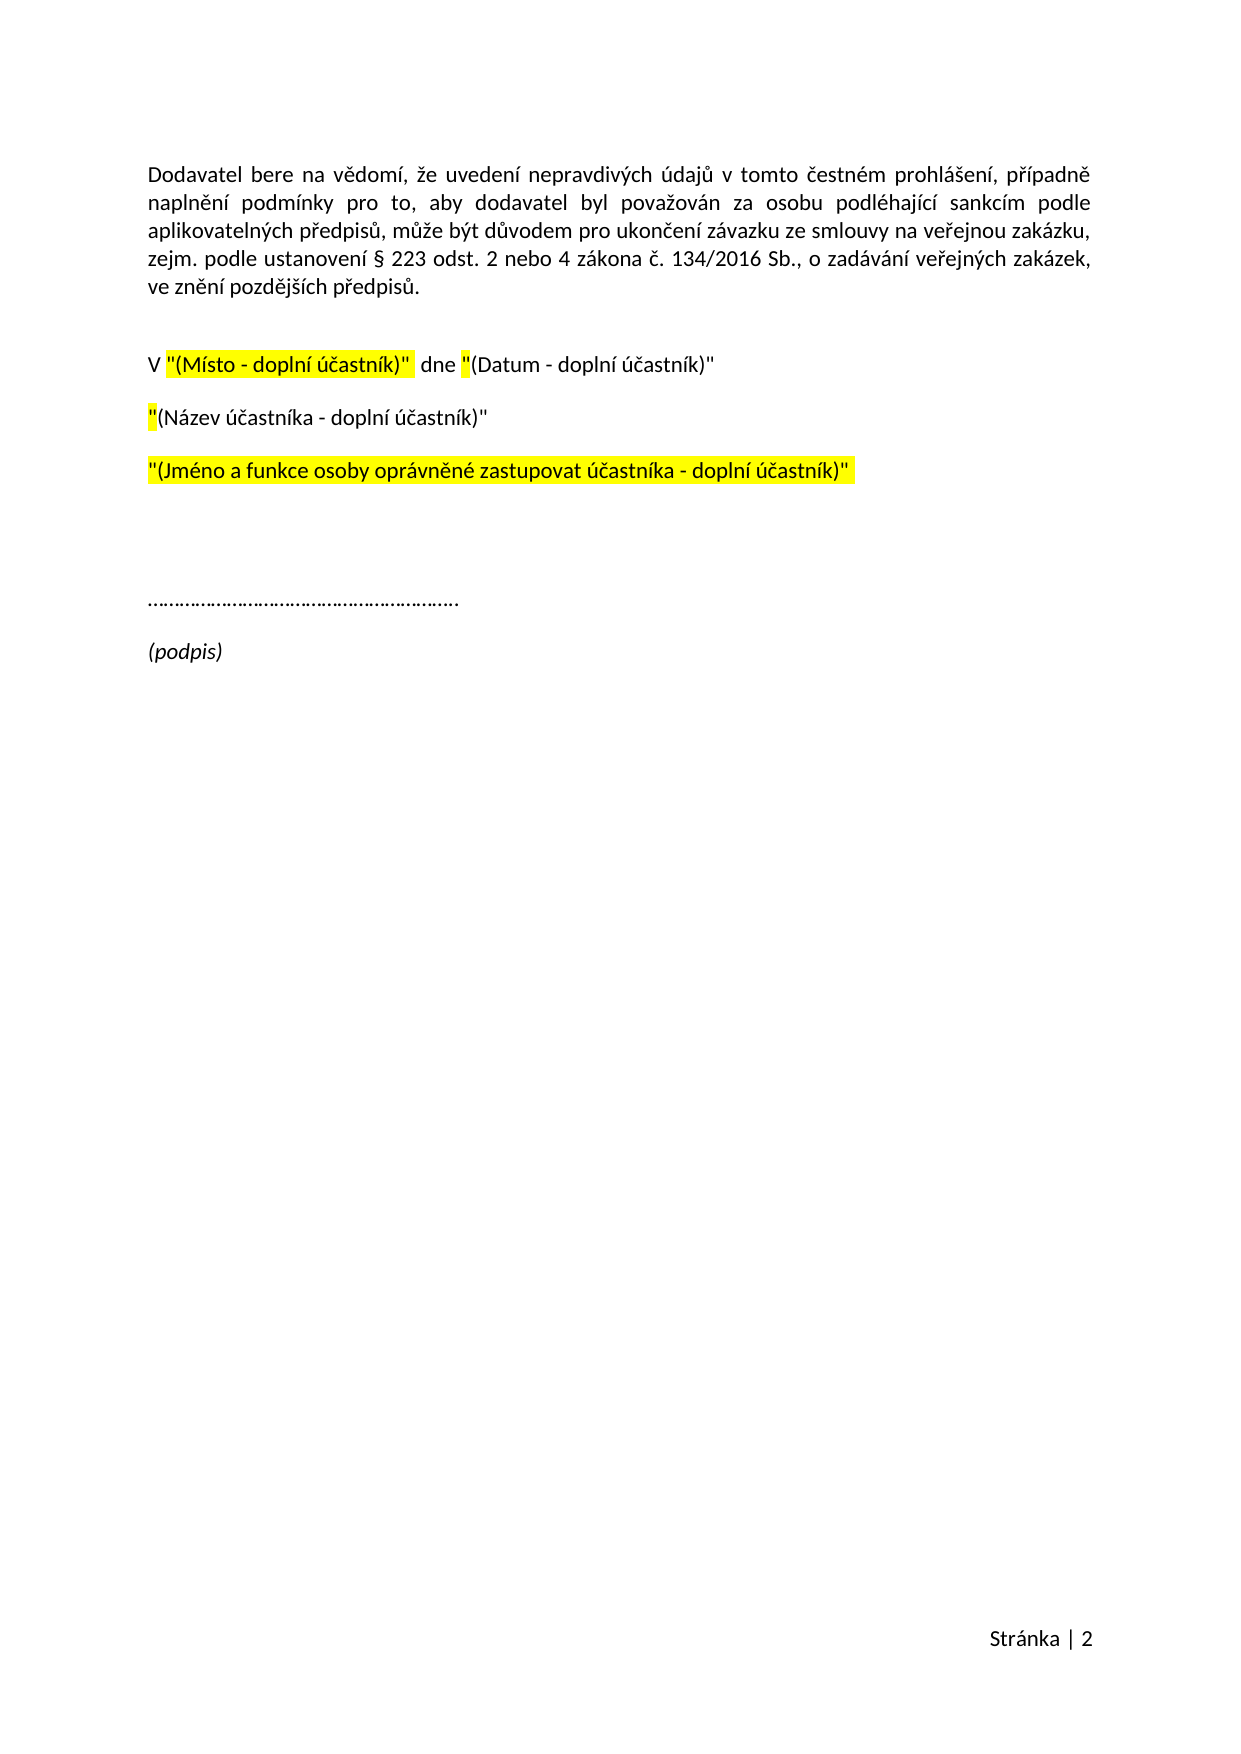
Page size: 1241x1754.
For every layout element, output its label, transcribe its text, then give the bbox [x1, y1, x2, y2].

text ………………………………………………….. [148, 584, 1093, 612]
text Dodavatel bere na vědomí, že uvedení nepravdivých údajů v tomto čestném prohlášení, případně naplnění podmínky pro to, aby dodavatel byl považován za osobu podléhající sankcím podle aplikovatelných předpisů, může být důvodem pro ukončení závazku ze smlouvy na veřejnou zakázku, zejm. podle ustanovení § 223 odst. 2 nebo 4 zákona č. 134/2016 Sb., o zadávání veřejných zakázek, ve znění pozdějších předpisů. [148, 160, 1093, 300]
text (podpis) [148, 637, 1093, 665]
text V dne [470, 350, 1093, 378]
text V dne [415, 350, 461, 378]
text V dne [148, 350, 166, 378]
